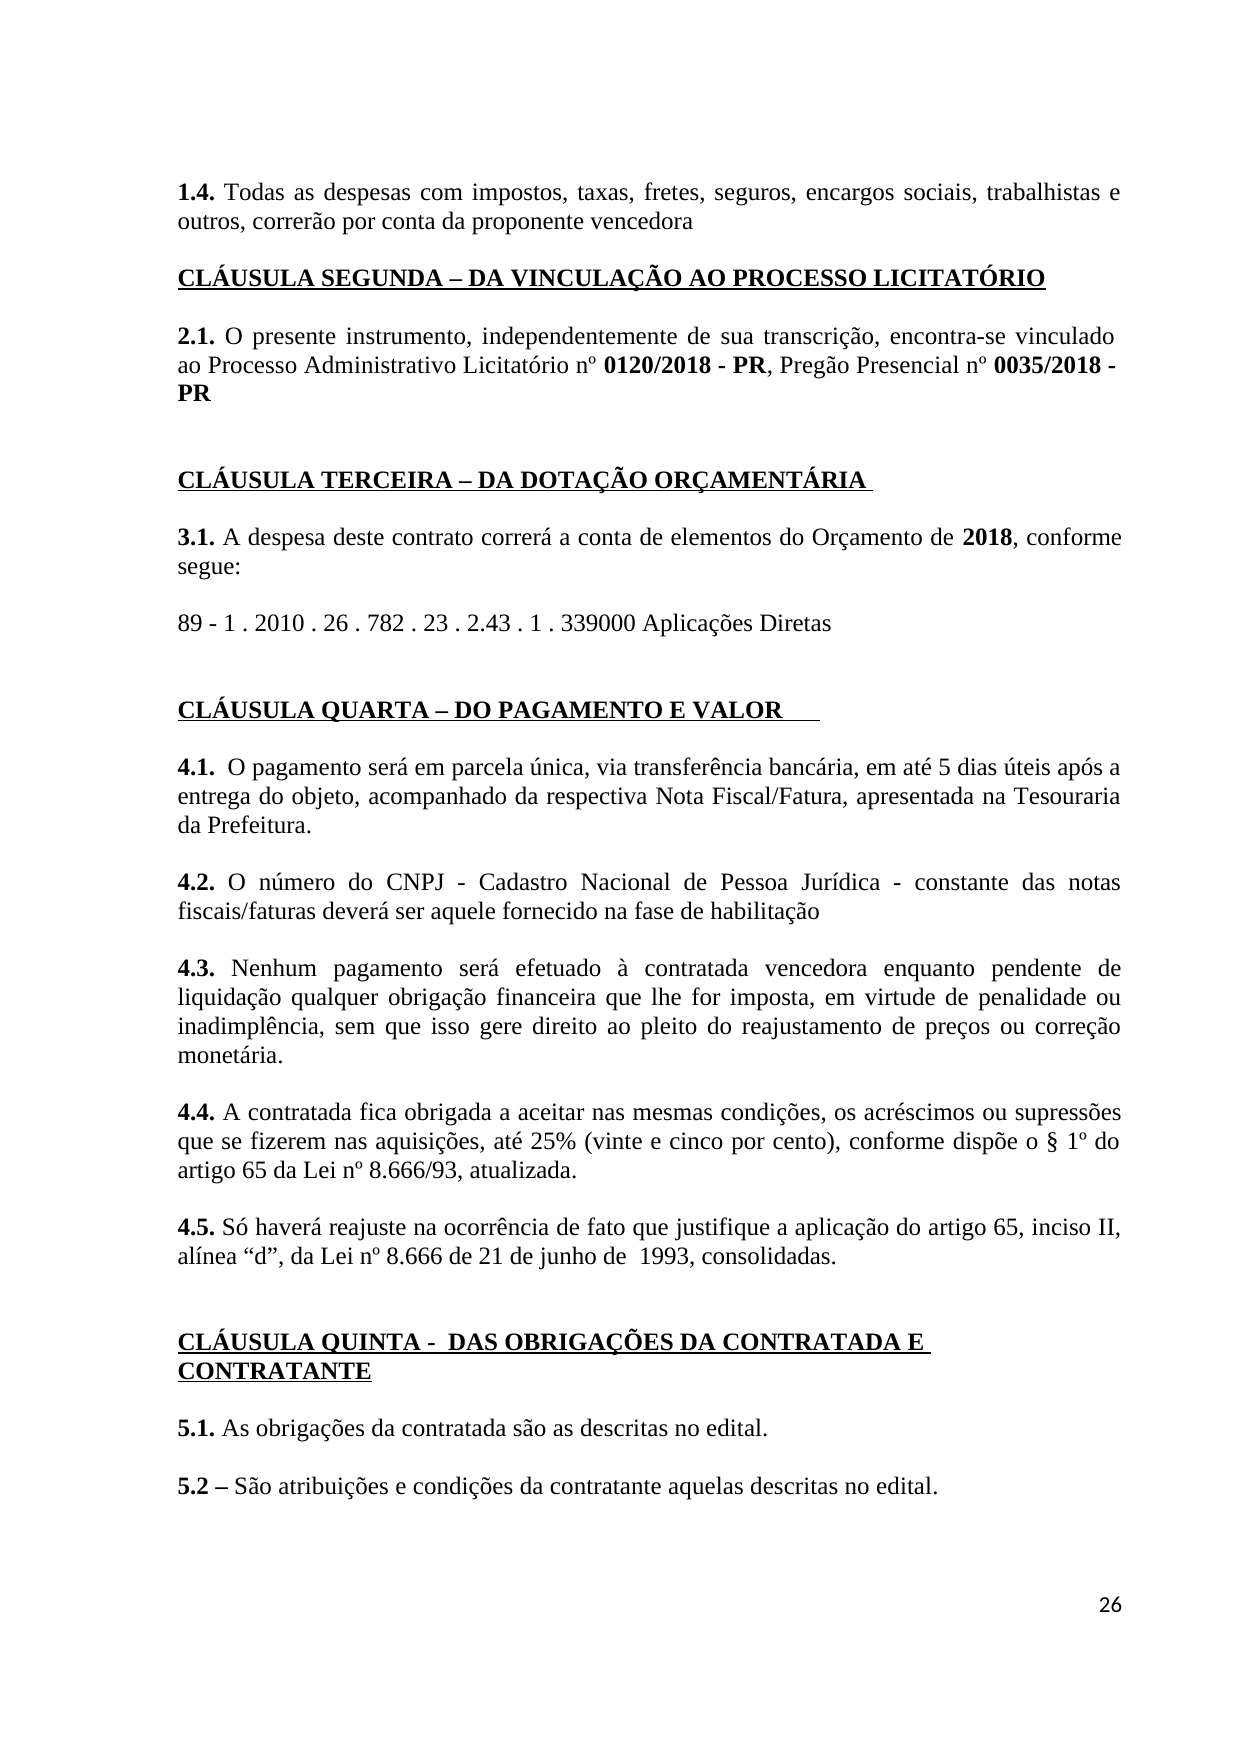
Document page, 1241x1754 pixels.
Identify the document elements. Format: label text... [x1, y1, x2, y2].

text CLÁUSULA TERCEIRA – DA DOTAÇÃO ORÇAMENTÁRIA [177, 465, 1122, 493]
text 4.2. O número do CNPJ - Cadastro Nacional de Pessoa Jurídica - constante das notas fiscais/faturas deverá ser aquele fornecido na fase de habilitação [177, 867, 1122, 925]
text CLÁUSULA QUINTA - DAS OBRIGAÇÕES DA CONTRATADA E CONTRATANTE [177, 1327, 1122, 1385]
text 89 - 1 . 2010 . 26 . 782 . 23 . 2.43 . 1 . 339000 Aplicações Diretas [177, 608, 1122, 637]
text 4.5. Só haverá reajuste na ocorrência de fato que justifique a aplicação do artigo 65, inciso II, alínea “d”, da Lei nº 8.666 de 21 de junho de 1993, consolidadas. [177, 1212, 1122, 1270]
text 5.2 – São atribuições e condições da contratante aquelas descritas no edital. [177, 1471, 1115, 1500]
text 4.4. A contratada fica obrigada a aceitar nas mesmas condições, os acréscimos ou supressões que se fizerem nas aquisições, até 25% (vinte e cinco por cento), conforme dispõe o § 1º do artigo 65 da Lei nº 8.666/93, atualizada. [177, 1097, 1122, 1183]
text 2.1. O presente instrumento, independentemente de sua transcrição, encontra-se vinculado ao Processo Administrativo Licitatório nº 0120/2018 - PR, Pregão Presencial nº 0035/2018 - PR [177, 321, 1116, 407]
text 1.4. Todas as despesas com impostos, taxas, fretes, seguros, encargos sociais, trabalhistas e outros, correrão por conta da proponente vencedora [177, 177, 1122, 235]
text 4.1. O pagamento será em parcela única, via transferência bancária, em até 5 dias úteis após a entrega do objeto, acompanhado da respectiva Nota Fiscal/Fatura, apresentada na Tesouraria da Prefeitura. [177, 752, 1122, 838]
text 5.1. As obrigações da contratada são as descritas no edital. [177, 1413, 1115, 1442]
text CLÁUSULA SEGUNDA – DA VINCULAÇÃO AO PROCESSO LICITATÓRIO [177, 263, 1122, 292]
text CLÁUSULA QUARTA – DO PAGAMENTO E VALOR [177, 695, 1122, 723]
text 3.1. A despesa deste contrato correrá a conta de elementos do Orçamento de 2018, conforme segue: [177, 522, 1122, 580]
text 4.3. Nenhum pagamento será efetuado à contratada vencedora enquanto pendente de liquidação qualquer obrigação financeira que lhe for imposta, em virtude de penalidade ou inadimplência, sem que isso gere direito ao pleito do reajustamento de preços ou correção monetária. [177, 953, 1122, 1068]
